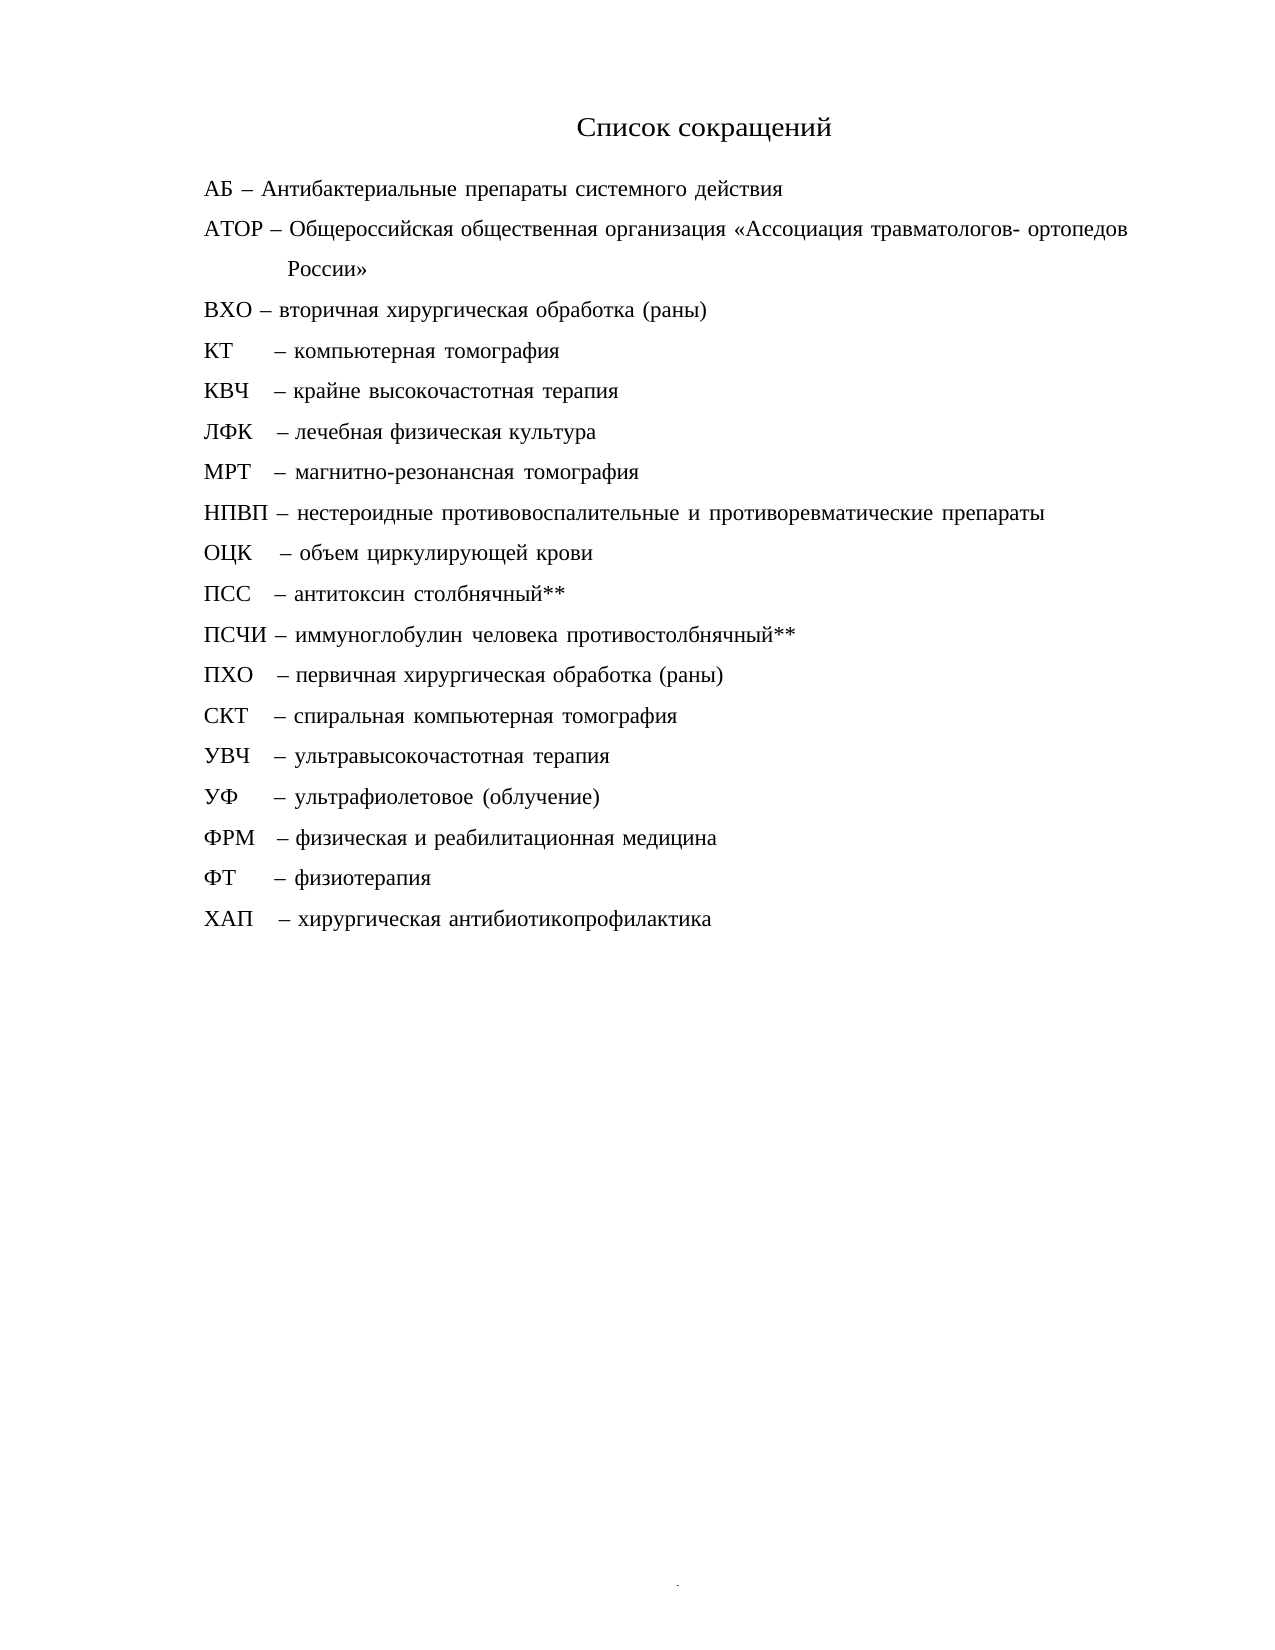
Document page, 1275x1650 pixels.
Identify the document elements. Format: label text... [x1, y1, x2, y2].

text НПВП – нестероидные противовоспалительные и противоревматические препараты ОЦК – объем циркулирующей крови [204, 499, 1051, 566]
text ФРМ – физическая и реабилитационная медицина ФТ – физиотерапия [204, 824, 720, 890]
text КВЧ – крайне высокочастотная терапия ЛФК – лечебная физическая культура МРТ – магнитно-резонансная томография [204, 377, 642, 485]
text ПСС – антитоксин столбнячный** [204, 580, 1146, 607]
text ПСЧИ – иммуноглобулин человека противостолбнячный** ПХО – первичная хирургическая обработка (раны) [204, 621, 843, 688]
text ВХО – вторичная хирургическая обработка (раны) КТ – компьютерная томография [204, 296, 712, 363]
text ХАП – хирургическая антибиотикопрофилактика [204, 905, 1146, 931]
text СКТ – спиральная компьютерная томография УВЧ – ультравысокочастотная терапия [204, 702, 681, 769]
text УФ – ультрафиолетовое (облучение) [204, 783, 1146, 809]
text АБ – Антибактериальные препараты системного действия [204, 174, 1146, 201]
subtitle Список сокращений [204, 111, 1146, 142]
text АТОР – Общероссийская общественная организация «Ассоциация травматологов- ортопедов России» [204, 215, 1146, 282]
